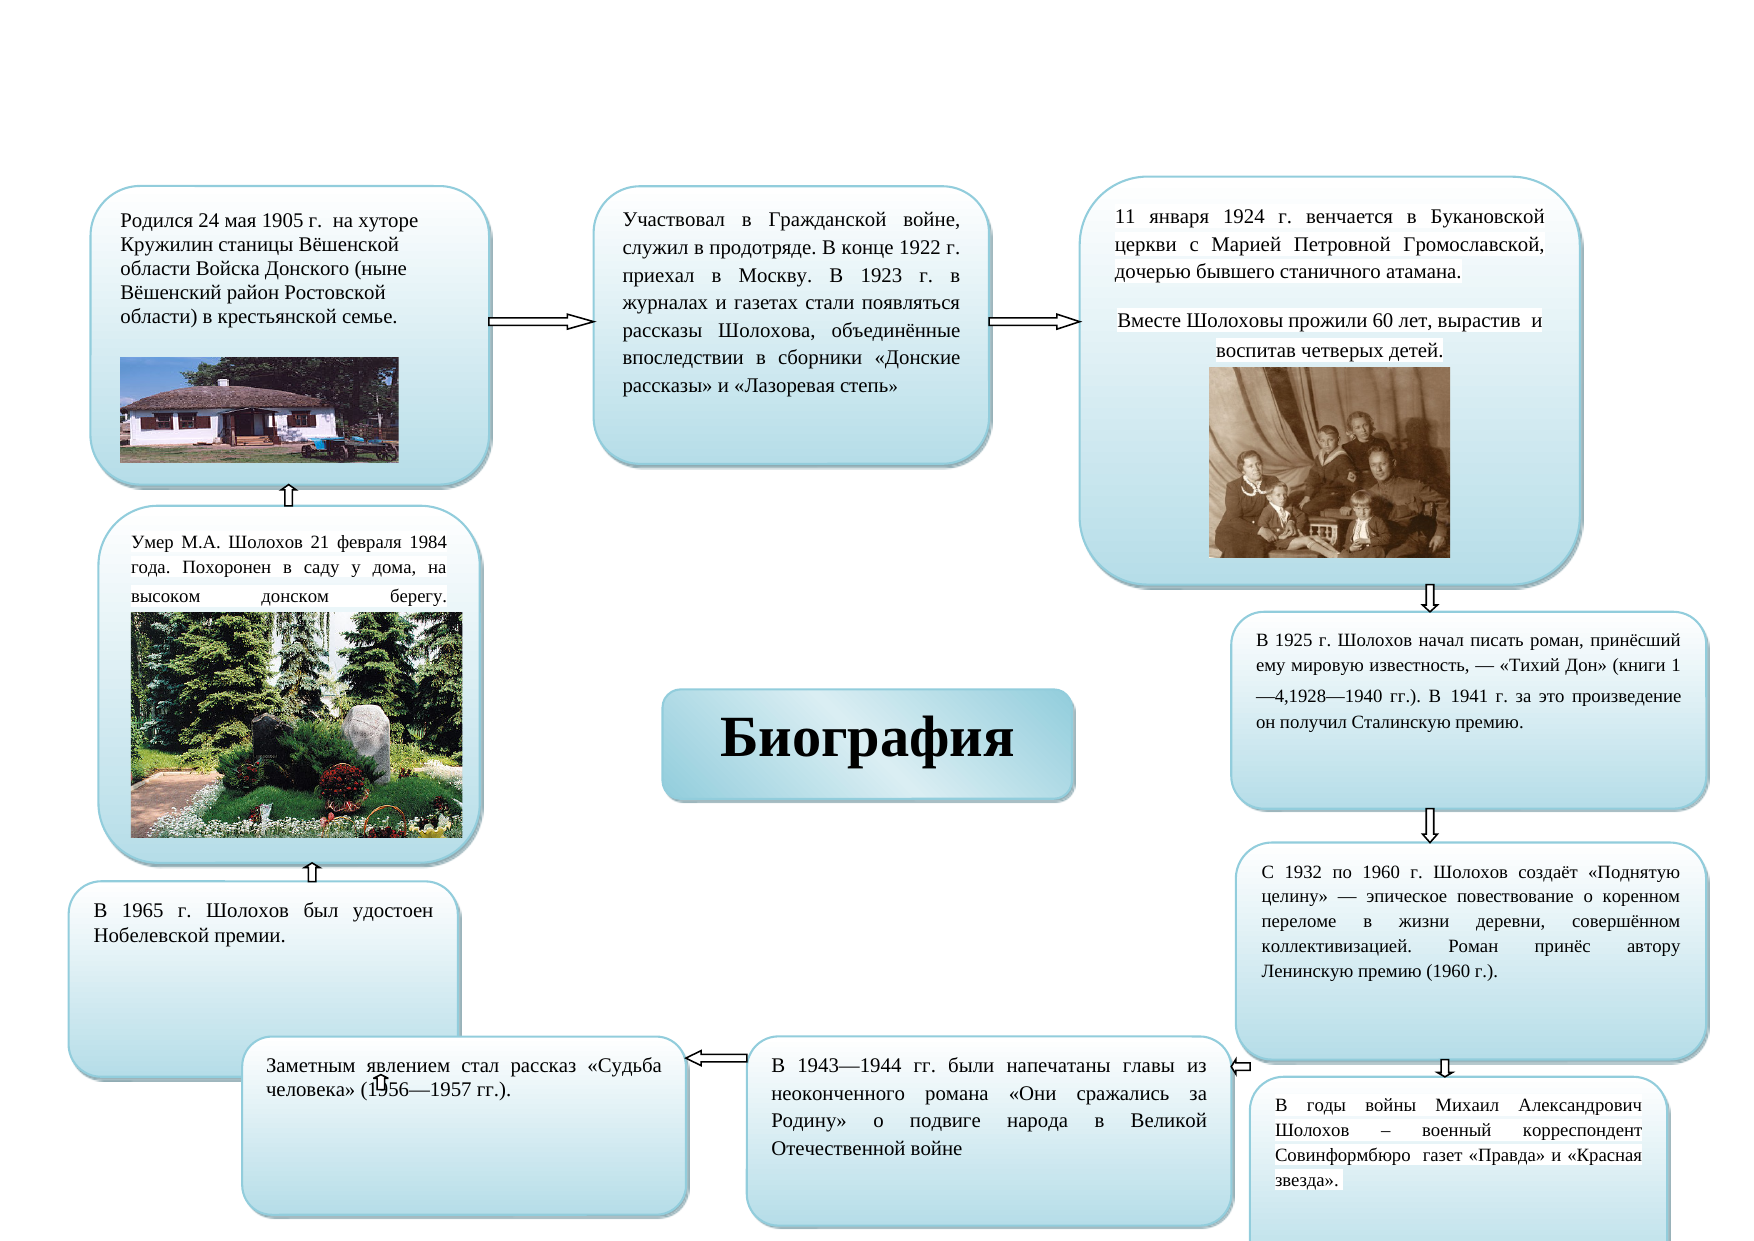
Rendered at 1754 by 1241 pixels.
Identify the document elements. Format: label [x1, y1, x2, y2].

picture [120, 357, 399, 463]
picture [1209, 367, 1451, 558]
picture [130, 612, 463, 838]
